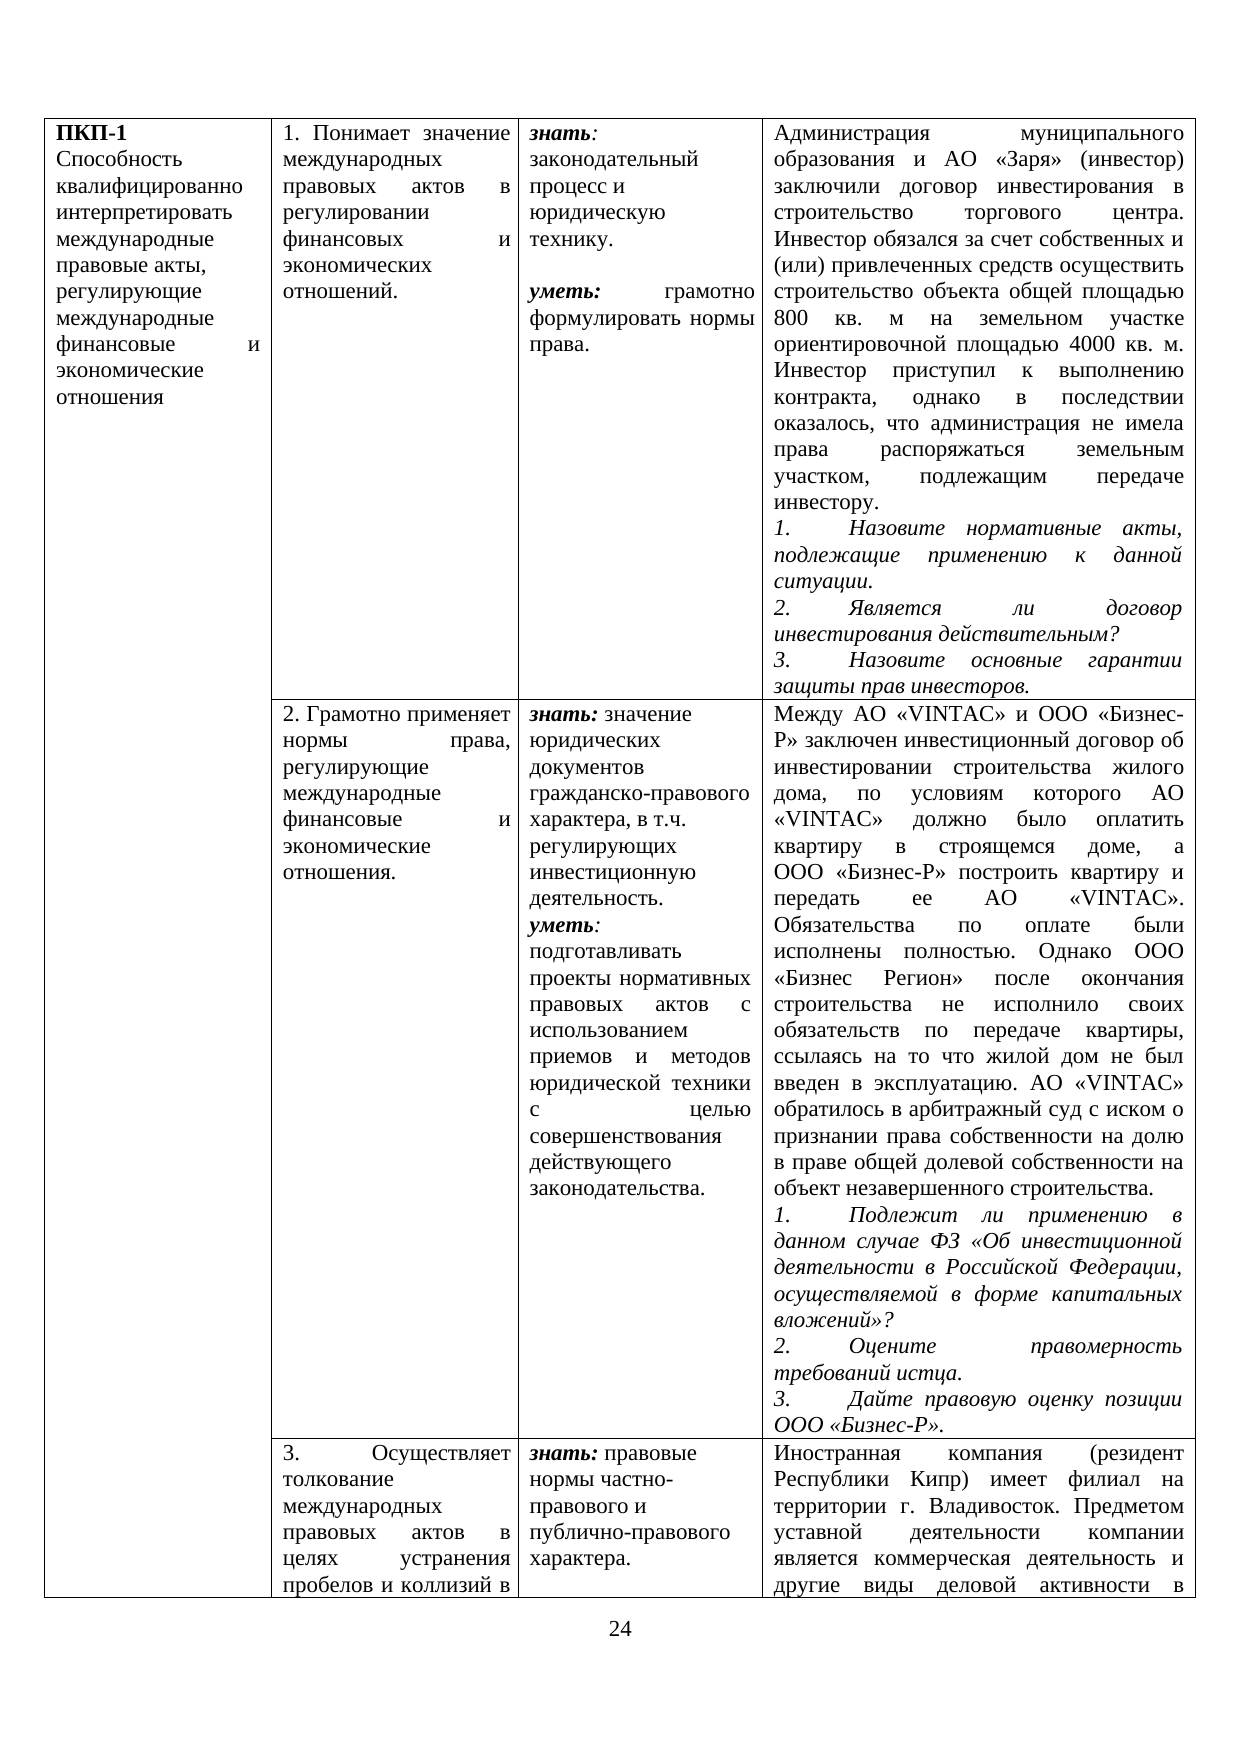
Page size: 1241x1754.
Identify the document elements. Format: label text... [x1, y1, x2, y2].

table_cell Администрация муниципального образования и АО «Заря» (инвестор) заключили договор инвестирования в строительство торгового центра. Инвестор обязался за счет собственных и (или) привлеченных средств осуществить строительство объекта общей площадью 800 кв. м на земельном участке ориентировочной площадью 4000 кв. м. Инвестор приступил к выполнению контракта, однако в последствии оказалось, что администрация не имела права распоряжаться земельным участком, подлежащим передаче инвестору. 1. Назовите нормативные акты, подлежащие применению к данной ситуации. 2. Является ли договор инвестирования действительным? 3. Назовите основные гарантии защиты прав инвесторов. [763, 119, 1195, 699]
table_cell знать: законодательный процесс и юридическую технику. уметь: грамотно формулировать нормы права. [519, 119, 762, 699]
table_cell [763, 1439, 1195, 1597]
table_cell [272, 1439, 518, 1597]
table_cell ПКП-1 Способность квалифицированно интерпретировать международные правовые акты, регулирующие международные финансовые и экономические отношения [45, 119, 271, 1597]
table_cell 1. Понимает значение международных правовых актов в регулировании финансовых и экономических отношений. [272, 119, 518, 699]
table_cell знать: значение юридических документов гражданско-правового характера, в т.ч. регулирующих инвестиционную деятельность. уметь: подготавливать проекты нормативных правовых актов с использованием приемов и методов юридической техники с целью совершенствования действующего законодательства. [519, 700, 762, 1438]
table_cell 2. Грамотно применяет нормы права, регулирующие международные финансовые и экономические отношения. [272, 700, 518, 1438]
table_cell Между АО «VINTAC» и ООО «Бизнес-Р» заключен инвестиционный договор об инвестировании строительства жилого дома, по условиям которого АО «VINTAC» должно было оплатить квартиру в строящемся доме, а ООО «Бизнес-Р» построить квартиру и передать ее АО «VINTAC». Обязательства по оплате были исполнены полностью. Однако ООО «Бизнес Регион» после окончания строительства не исполнило своих обязательств по передаче квартиры, ссылаясь на то что жилой дом не был введен в эксплуатацию. АО «VINTAC» обратилось в арбитражный суд с иском о признании права собственности на долю в праве общей долевой собственности на объект незавершенного строительства. 1. Подлежит ли применению в данном случае ФЗ «Об инвестиционной деятельности в Российской Федерации, осуществляемой в форме капитальных вложений»? 2. Оцените правомерность требований истца. 3. Дайте правовую оценку позиции ООО «Бизнес-Р». [763, 700, 1195, 1438]
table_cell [519, 1439, 762, 1597]
